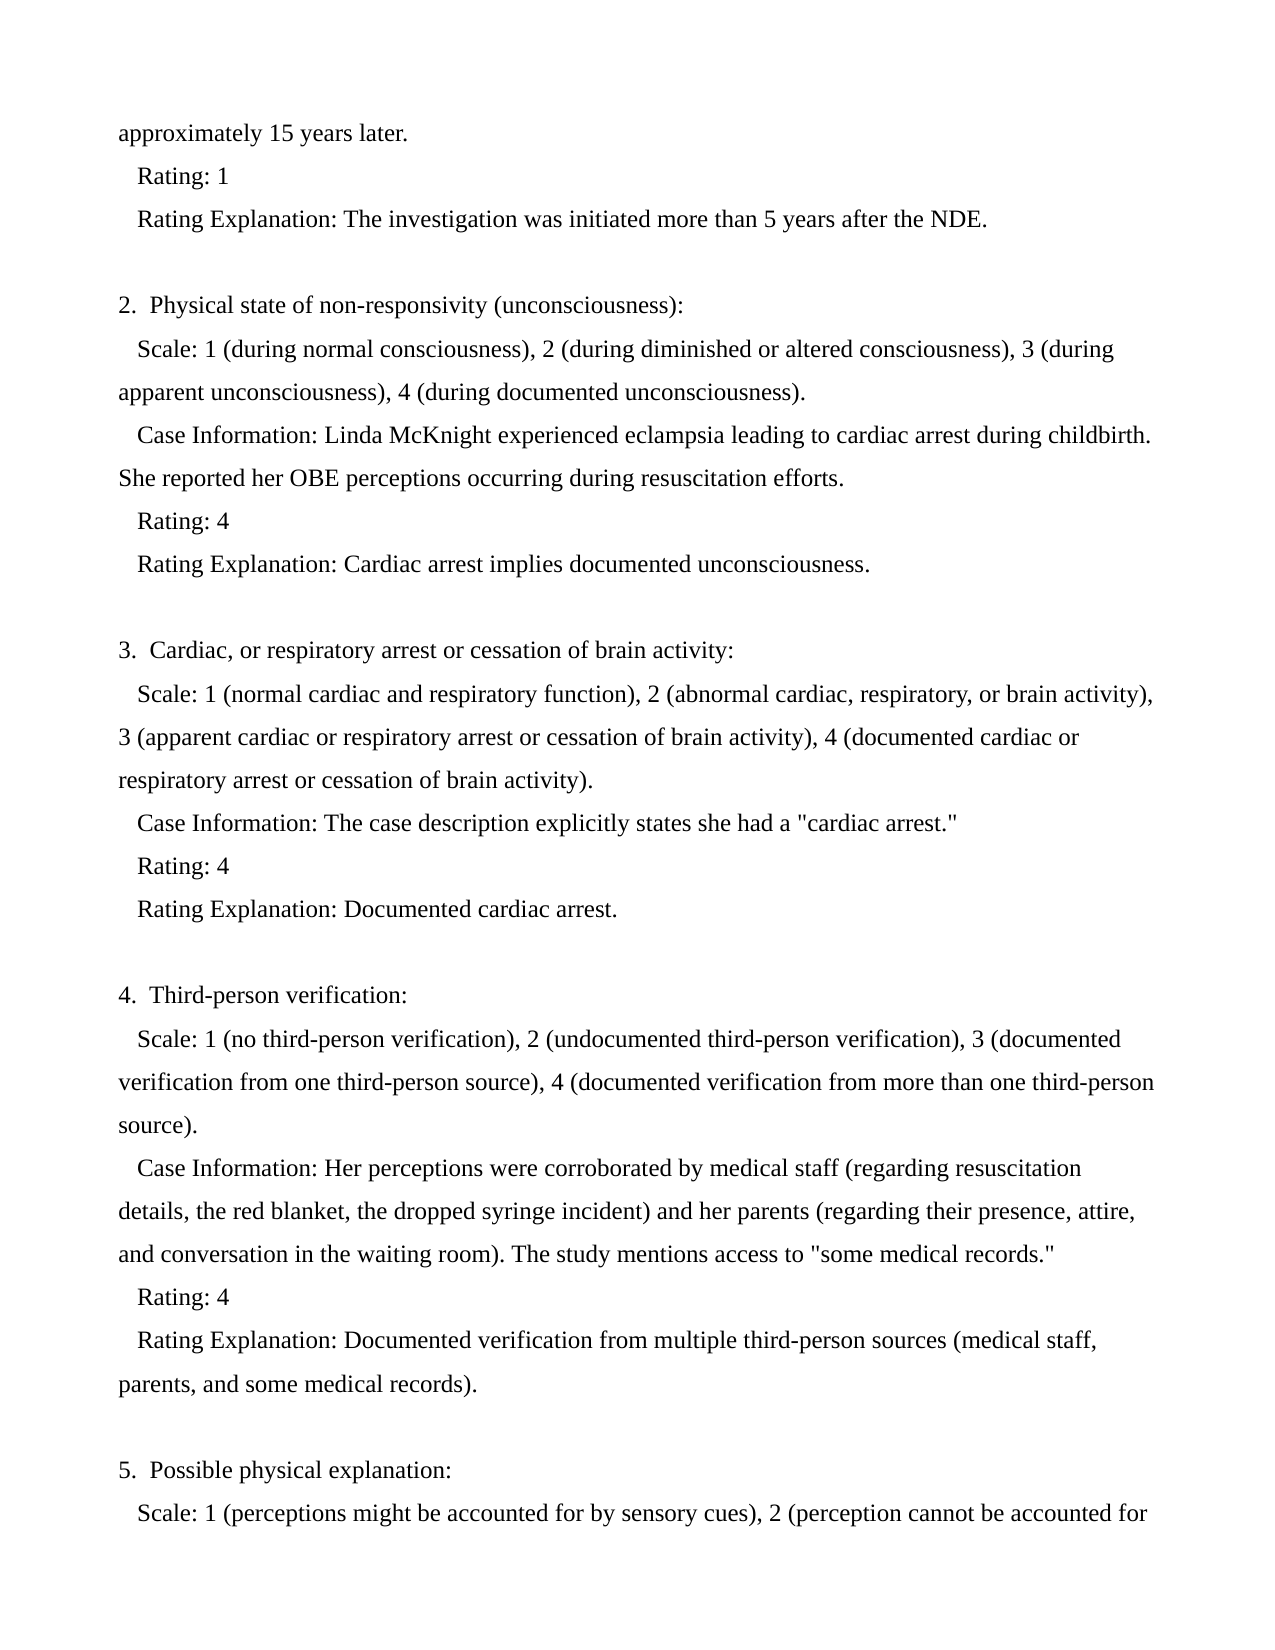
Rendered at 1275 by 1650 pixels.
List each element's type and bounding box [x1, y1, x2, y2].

text [118, 118, 1157, 1527]
